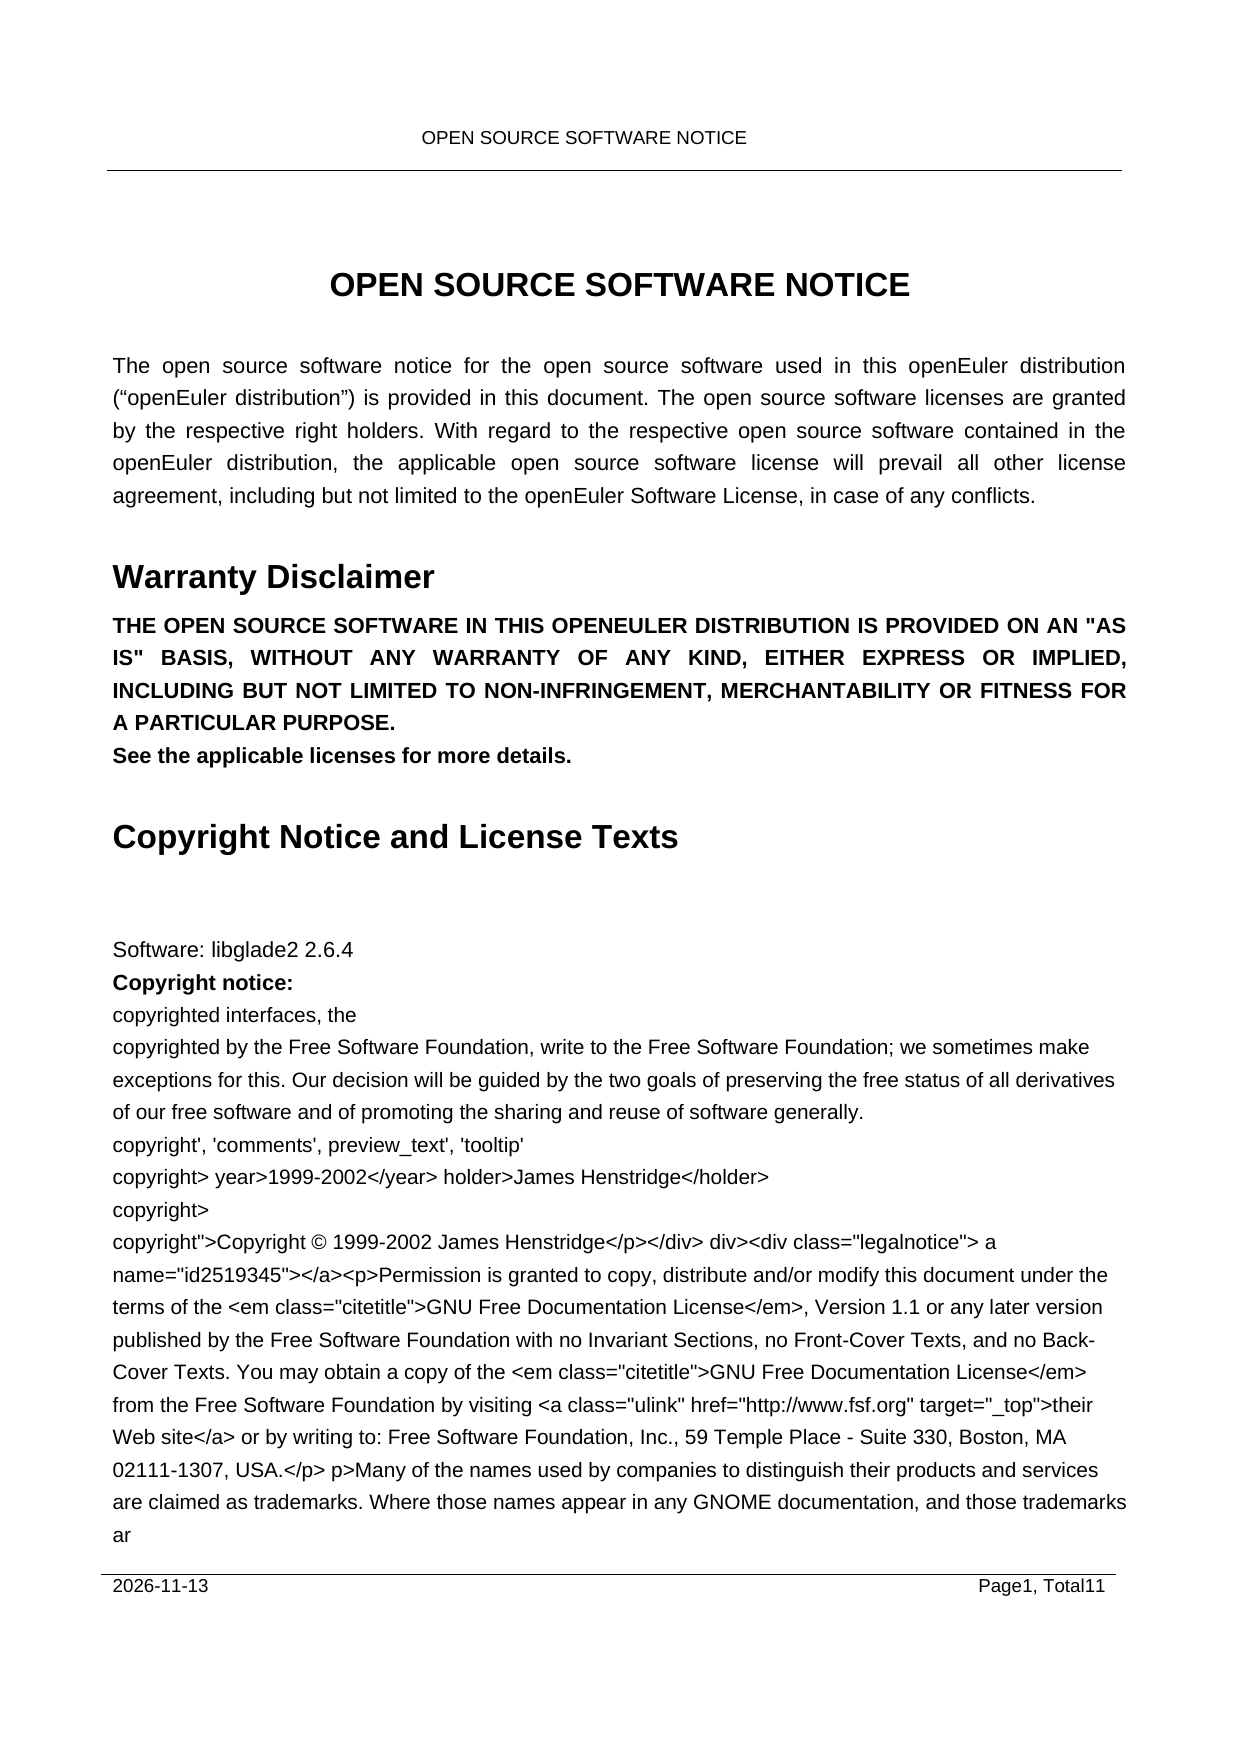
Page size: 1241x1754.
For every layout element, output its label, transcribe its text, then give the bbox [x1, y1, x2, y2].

text Warranty Disclaimer [112, 544, 1128, 609]
text Copyright notice: [112, 966, 1128, 998]
text copyright', 'comments', preview_text', 'tooltip' [112, 1128, 1128, 1161]
text copyright">Copyright © 1999-2002 James Henstridge</p></div> div><div class="legalnotice"> a name="id2519345"></a><p>Permission is granted to copy, distribute and/or modify this document under the terms of the <em class="citetitle">GNU Free Documentation License</em>, Version 1.1 or any later version published by the Free Software Foundation with no Invariant Sections, no Front-Cover Texts, and no Back-Cover Texts. You may obtain a copy of the <em class="citetitle">GNU Free Documentation License</em> from the Free Software Foundation by visiting <a class="ulink" href="http://www.fsf.org" target="_top">their Web site</a> or by writing to: Free Software Foundation, Inc., 59 Temple Place - Suite 330, Boston, MA 02111-1307, USA.</p> p>Many of the names used by companies to distinguish their products and services are claimed as trademarks. Where those names appear in any GNOME documentation, and those trademarks ar [112, 1226, 1128, 1551]
text The open source software notice for the open source software used in this openEuler distribution (“openEuler distribution”) is provided in this document. The open source software licenses are granted by the respective right holders. With regard to the respective open source software contained in the openEuler distribution, the applicable open source software license will prevail all other license agreement, including but not limited to the openEuler Software License, in case of any conflicts. [112, 349, 1128, 511]
text copyright> year>1999-2002</year> holder>James Henstridge</holder> [112, 1161, 1128, 1193]
text Software: libglade2 2.6.4 [112, 933, 1128, 966]
text copyrighted interfaces, the [112, 998, 1128, 1031]
text OPEN SOURCE SOFTWARE NOTICE [112, 251, 1128, 316]
text copyrighted by the Free Software Foundation, write to the Free Software Foundation; we sometimes make exceptions for this. Our decision will be guided by the two goals of preserving the free status of all derivatives of our free software and of promoting the sharing and reuse of software generally. [112, 1031, 1128, 1128]
text THE OPEN SOURCE SOFTWARE IN THIS OPENEULER DISTRIBUTION IS PROVIDED ON AN "AS IS" BASIS, WITHOUT ANY WARRANTY OF ANY KIND, EITHER EXPRESS OR IMPLIED, INCLUDING BUT NOT LIMITED TO NON-INFRINGEMENT, MERCHANTABILITY OR FITNESS FOR A PARTICULAR PURPOSE. See the applicable licenses for more details. [112, 609, 1128, 771]
text Copyright Notice and License Texts [112, 804, 1128, 869]
text copyright> [112, 1193, 1128, 1226]
